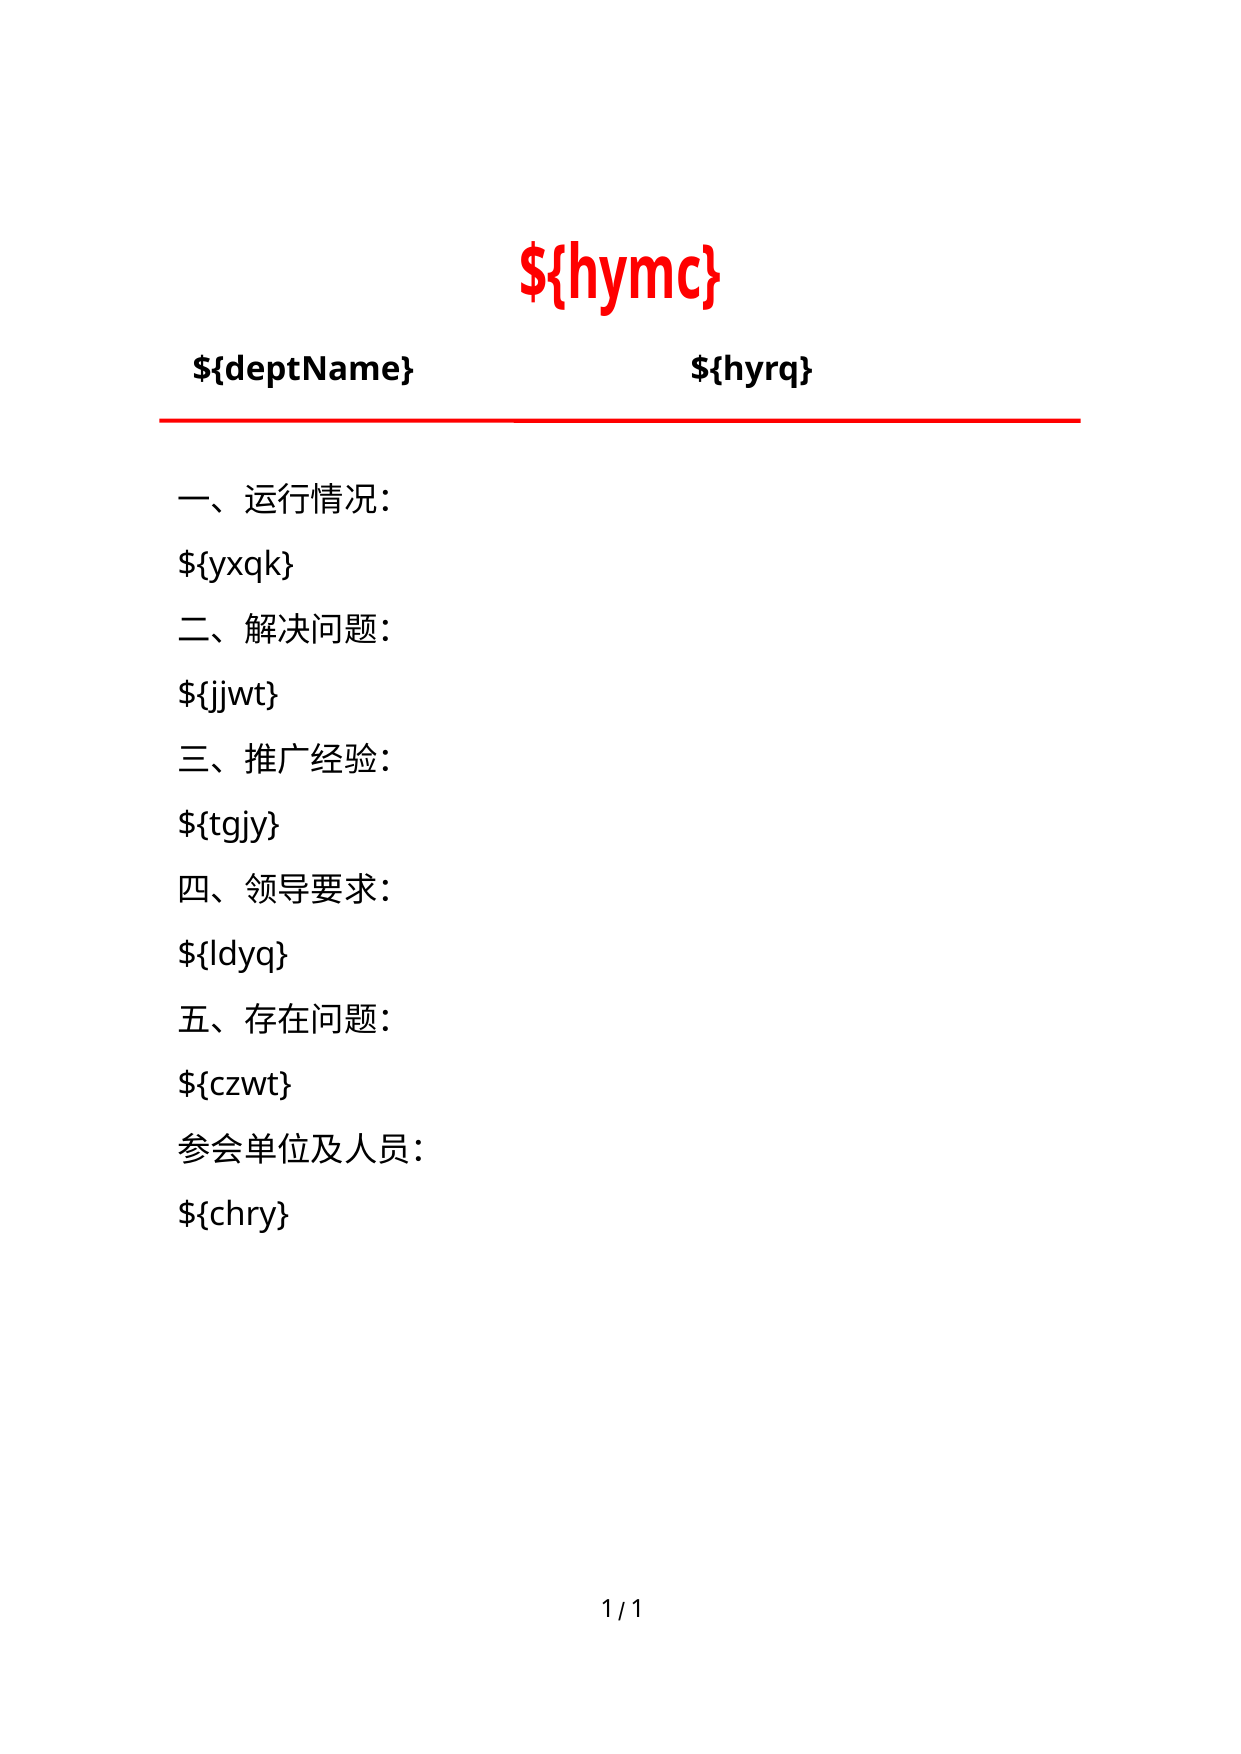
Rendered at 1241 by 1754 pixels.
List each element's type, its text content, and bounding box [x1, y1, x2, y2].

list ${chry} [177, 1180, 1063, 1245]
list 四、领导要求： [177, 855, 1063, 920]
text ${deptName} ${hyrq} [192, 335, 1063, 400]
list ${jjwt} [177, 660, 1063, 725]
text ${hymc} [177, 205, 1063, 335]
list ${tgjy} [177, 790, 1063, 855]
list 一、运行情况： [177, 465, 1063, 530]
list 五、存在问题： [177, 985, 1063, 1050]
list 三、推广经验： [177, 725, 1063, 790]
list ${czwt} [177, 1050, 1063, 1115]
list ${yxqk} [177, 530, 1063, 595]
list ${ldyq} [177, 920, 1063, 985]
text 参会单位及人员： [177, 1115, 1063, 1180]
list 二、解决问题： [177, 595, 1063, 660]
